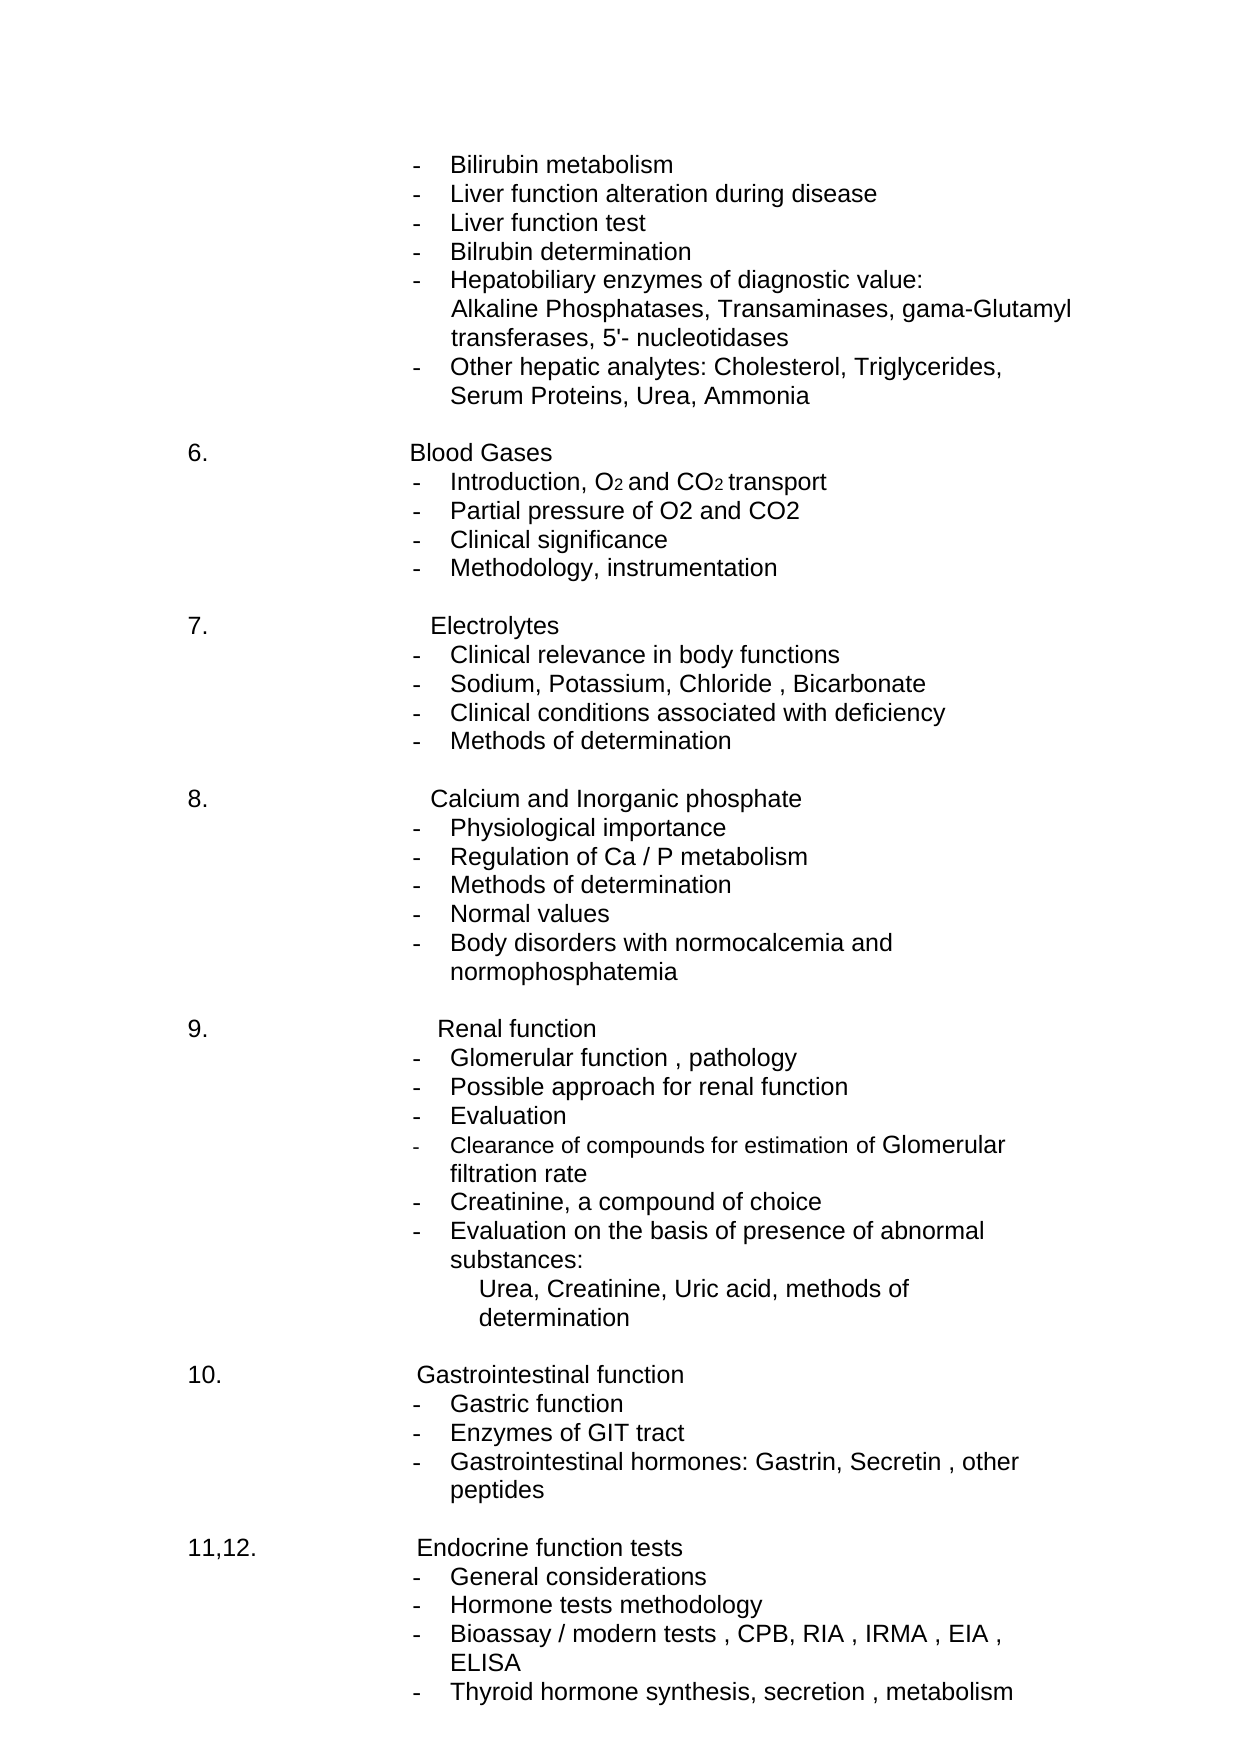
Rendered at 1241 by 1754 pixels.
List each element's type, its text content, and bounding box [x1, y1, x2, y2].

text 10. Gastrointestinal function [187, 1360, 1053, 1389]
list Evaluation [412, 1101, 1053, 1130]
list Methods of determination [412, 870, 1053, 899]
list Body disorders with normocalcemia and normophosphatemia [412, 928, 1053, 986]
list Bioassay / modern tests , CPB, RIA , IRMA , EIA , ELISA [412, 1619, 1053, 1677]
text 7. Electrolytes [187, 611, 1053, 640]
text transferases, 5'- nucleotidases [187, 323, 1106, 352]
text Alkaline Phosphatases, Transaminases, gama-Glutamyl [187, 294, 1106, 323]
text 9. Renal function [187, 1014, 1053, 1043]
list Creatinine, a compound of choice [412, 1187, 1144, 1216]
list Partial pressure of O2 and CO2 [412, 496, 1053, 524]
list Methods of determination [412, 726, 1053, 755]
list Clearance of compounds for estimation of Glomerular filtration rate [412, 1130, 1053, 1187]
list Liver function alteration during disease [412, 179, 1053, 208]
list Evaluation on the basis of presence of abnormal substances: [412, 1216, 1053, 1274]
list Hormone tests methodology [412, 1590, 1053, 1619]
list Regulation of Ca / P metabolism [412, 842, 1053, 870]
list Other hepatic analytes: Cholesterol, Triglycerides, Serum Proteins, Urea, Ammonia [412, 352, 1053, 409]
text Urea, Creatinine, Uric acid, methods of [187, 1274, 1053, 1302]
list Sodium, Potassium, Chloride , Bicarbonate [412, 669, 1053, 697]
list Bilirubin metabolism [412, 150, 1053, 179]
list Liver function test [412, 208, 1053, 237]
list Bilrubin determination [412, 237, 1053, 265]
list Physiological importance [412, 813, 1053, 842]
text determination [187, 1302, 1053, 1331]
text 8. Calcium and Inorganic phosphate [187, 784, 1053, 813]
list Normal values [412, 899, 1053, 928]
list Clinical conditions associated with deficiency [412, 697, 1053, 726]
list Methodology, instrumentation [412, 553, 1053, 582]
list Gastrointestinal hormones: Gastrin, Secretin , other peptides [412, 1446, 1053, 1504]
list Hepatobiliary enzymes of diagnostic value: [412, 265, 1053, 294]
list Glomerular function , pathology [412, 1043, 1053, 1072]
list Introduction, O2 and CO2 transport [412, 467, 1053, 496]
list Enzymes of GIT tract [412, 1418, 1053, 1446]
list Thyroid hormone synthesis, secretion , metabolism [412, 1677, 1053, 1706]
text 6. Blood Gases [187, 438, 1053, 467]
list Gastric function [412, 1389, 1053, 1418]
list Clinical relevance in body functions [412, 640, 1053, 669]
list Possible approach for renal function [412, 1072, 1053, 1101]
list Clinical significance [412, 524, 1053, 553]
text 11,12. Endocrine function tests [187, 1533, 1053, 1562]
list General considerations [412, 1562, 1053, 1590]
